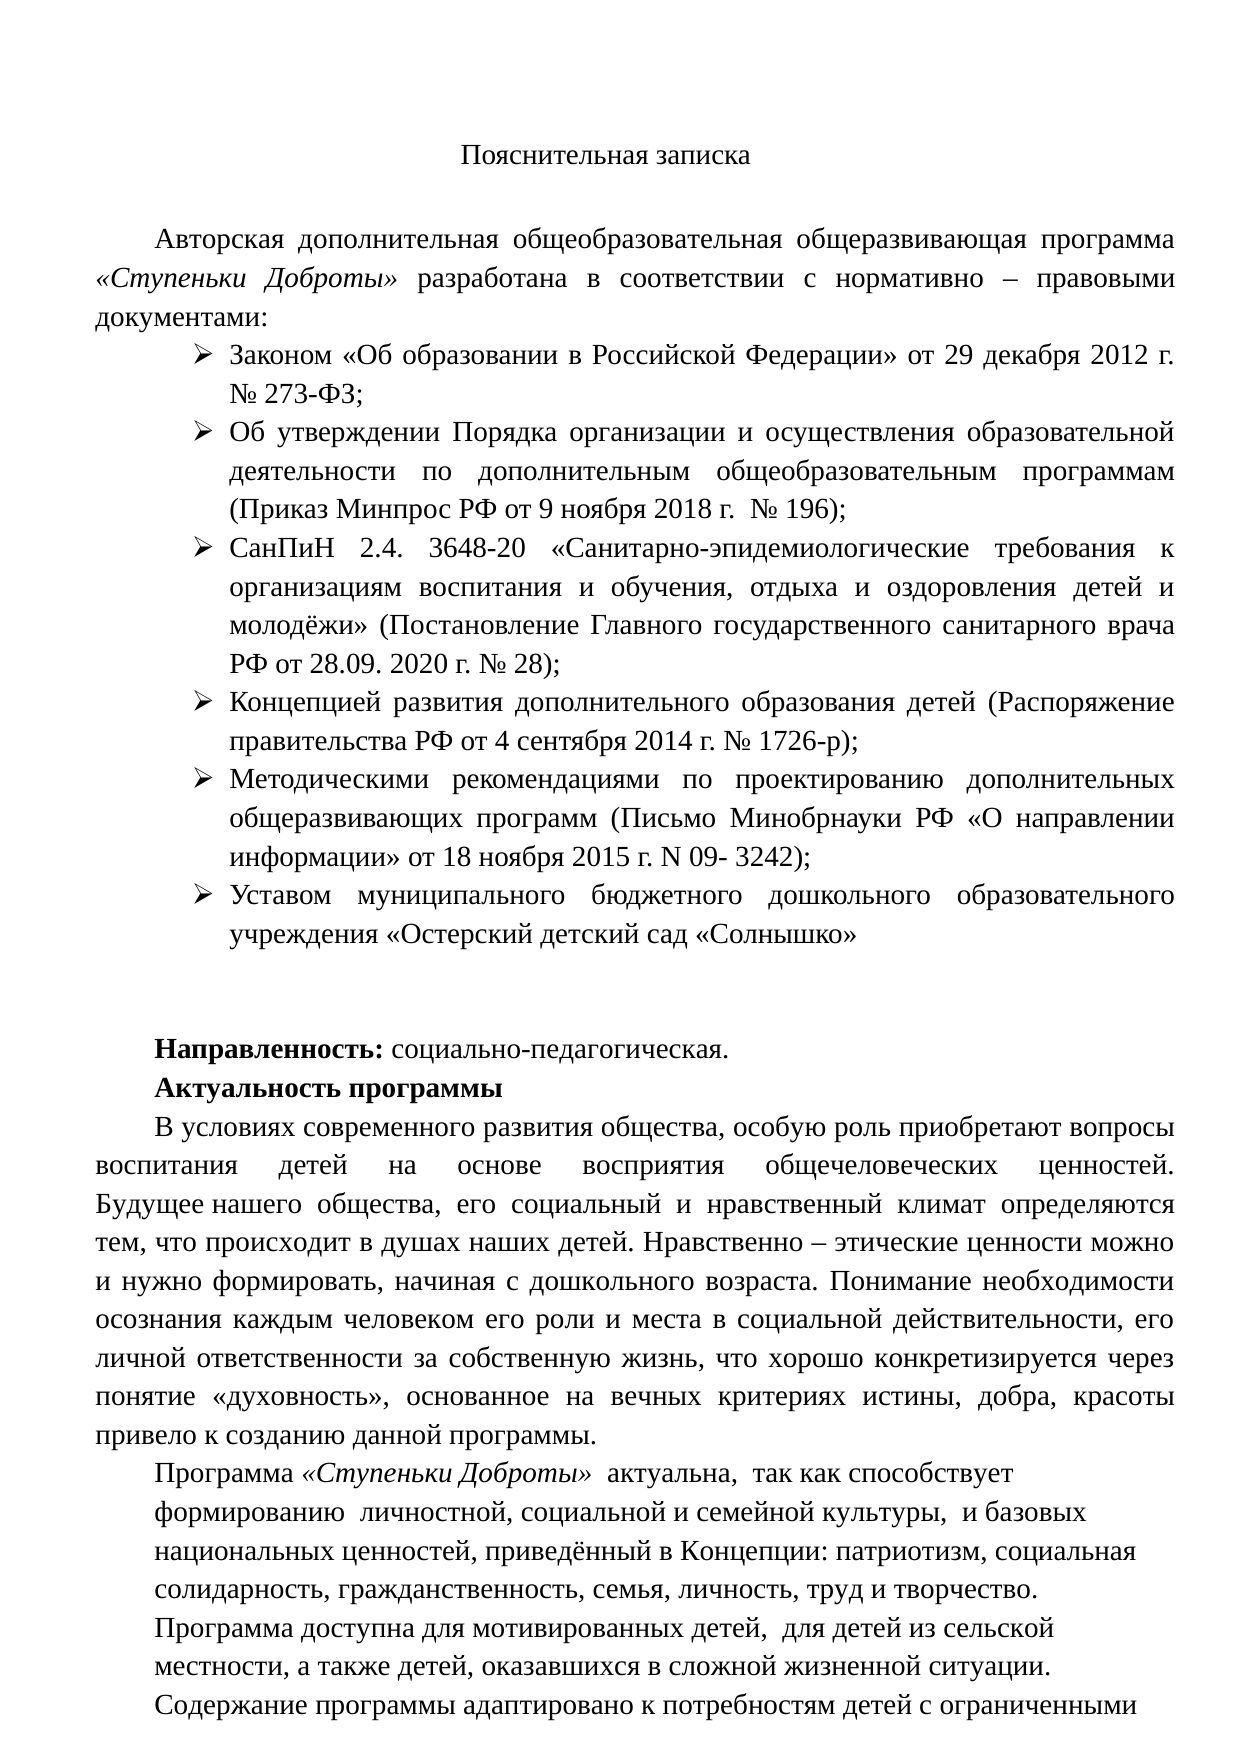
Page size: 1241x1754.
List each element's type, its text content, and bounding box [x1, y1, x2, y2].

list Концепцией развития дополнительного образования детей (Распоряжение правительства РФ от 4 сентября 2014 г. № 1726-р); [192, 684, 1176, 757]
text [154, 1456, 1176, 1720]
text Пояснительная записка [154, 137, 1176, 171]
text Авторская дополнительная общеобразовательная общеразвивающая программа «Ступеньки Доброты» разработана в соответствии с нормативно – правовыми документами: [95, 222, 1176, 332]
list Уставом муниципального бюджетного дошкольного образовательного учреждения «Остерский детский сад «Солнышко» [192, 877, 1176, 949]
list Методическими рекомендациями по проектированию дополнительных общеразвивающих программ (Письмо Минобрнауки РФ «О направлении информации» от 18 ноября 2015 г. N 09- 3242); [192, 762, 1176, 872]
text В условиях современного развития общества, особую роль приобретают вопросы воспитания детей на основе восприятия общечеловеческих ценностей. Будущее нашего общества, его социальный и нравственный климат определяются тем, что происходит в душах наших детей. Нравственно – этические ценности можно и нужно формировать, начиная с дошкольного возраста. Понимание необходимости осознания каждым человеком его роли и места в социальной действительности, его личной ответственности за собственную жизнь, что хорошо конкретизируется через понятие «духовность», основанное на вечных критериях истины, добра, красоты привело к созданию данной программы. [95, 1109, 1176, 1451]
list Об утверждении Порядка организации и осуществления образовательной деятельности по дополнительным общеобразовательным программам (Приказ Минпрос РФ от 9 ноября 2018 г. № 196); [192, 414, 1176, 525]
list Законом «Об образовании в Российской Федерации» от 29 декабря 2012 г. № 273-ФЗ; [192, 337, 1176, 409]
text Направленность: социально-педагогическая. [95, 1032, 1176, 1065]
list СанПиН 2.4. 3648-20 «Санитарно-эпидемиологические требования к организациям воспитания и обучения, отдыха и оздоровления детей и молодёжи» (Постановление Главного государственного санитарного врача РФ от 28.09. 2020 г. № 28); [192, 530, 1176, 679]
text Актуальность программы [95, 1070, 1176, 1104]
